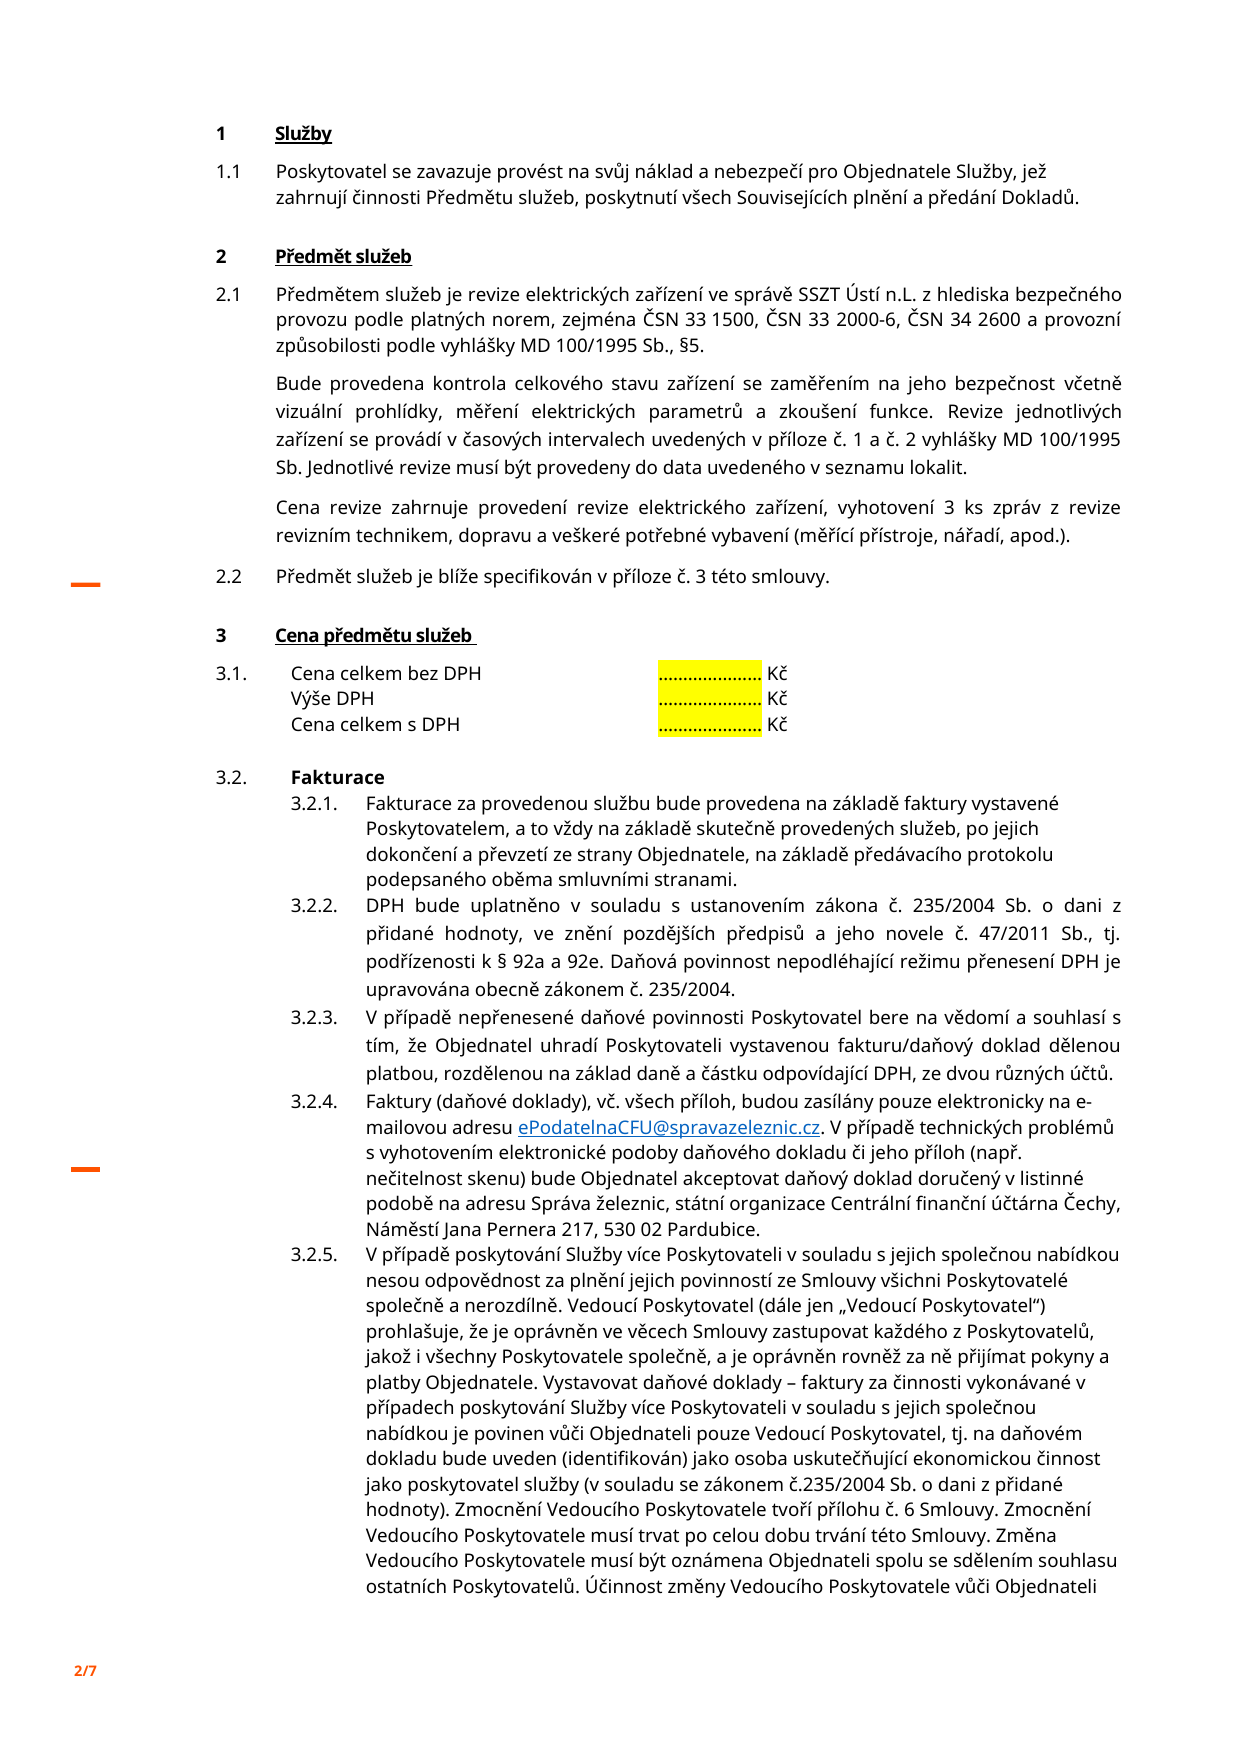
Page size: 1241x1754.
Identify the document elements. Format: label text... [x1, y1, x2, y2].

list Výše DPH ………………… Kč [291, 686, 658, 711]
subtitle Poskytovatel se zavazuje provést na svůj náklad a nebezpečí pro Objednatele Služby, jež zahrnují činnosti Předmětu služeb, poskytnutí všech Souvisejících plnění a předání Dokladů. [216, 159, 1122, 210]
list Faktury (daňové doklady), vč. všech příloh, budou zasílány pouze elektronicky na e-mailovou adresu ePodatelnaCFU@spravazeleznic.cz. V případě technických problémů s vyhotovením elektronické podoby daňového dokladu či jeho příloh (např. nečitelnost skenu) bude Objednatel akceptovat daňový doklad doručený v listinné podobě na adresu Správa železnic, státní organizace Centrální finanční účtárna Čechy, Náměstí Jana Pernera 217, 530 02 Pardubice. [291, 1088, 1122, 1242]
list Cena celkem s DPH ………………… Kč [291, 711, 658, 737]
subtitle Předmět služeb je blíže specifikován v příloze č. 3 této smlouvy. [216, 563, 1122, 589]
list Cena celkem s DPH ………………… Kč [762, 711, 1122, 737]
subtitle Předmět služeb [216, 243, 1122, 268]
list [291, 1242, 1122, 1599]
list Výše DPH ………………… Kč [762, 686, 1122, 711]
list Fakturace za provedenou službu bude provedena na základě faktury vystavené Poskytovatelem, a to vždy na základě skutečně provedených služeb, po jejich dokončení a převzetí ze strany Objednatele, na základě předávacího protokolu podepsaného oběma smluvními stranami. [291, 790, 1122, 892]
list DPH bude uplatněno v souladu s ustanovením zákona č. 235/2004 Sb. o dani z přidané hodnoty, ve znění pozdějších předpisů a jeho novele č. 47/2011 Sb., tj. podřízenosti k § 92a a 92e. Daňová povinnost nepodléhající režimu přenesení DPH je upravována obecně zákonem č. 235/2004. [291, 892, 1122, 1002]
subtitle Předmětem služeb je revize elektrických zařízení ve správě SSZT Ústí n.L. z hlediska bezpečného provozu podle platných norem, zejména ČSN 33 1500, ČSN 33 2000-6, ČSN 34 2600 a provozní způsobilosti podle vyhlášky MD 100/1995 Sb., §5. [216, 281, 1122, 358]
text Cena revize zahrnuje provedení revize elektrického zařízení, vyhotovení 3 ks zpráv z revize revizním technikem, dopravu a veškeré potřebné vybavení (měřící přístroje, nářadí, apod.). [276, 495, 1122, 548]
list Cena celkem bez DPH ………………… Kč [216, 660, 658, 686]
list Cena celkem bez DPH ………………… Kč [762, 660, 1122, 686]
text Bude provedena kontrola celkového stavu zařízení se zaměřením na jeho bezpečnost včetně vizuální prohlídky, měření elektrických parametrů a zkoušení funkce. Revize jednotlivých zařízení se provádí v časových intervalech uvedených v příloze č. 1 a č. 2 vyhlášky MD 100/1995 Sb. Jednotlivé revize musí být provedeny do data uvedeného v seznamu lokalit. [276, 370, 1122, 480]
list V případě nepřenesené daňové povinnosti Poskytovatel bere na vědomí a souhlasí s tím, že Objednatel uhradí Poskytovateli vystavenou fakturu/daňový doklad dělenou platbou, rozdělenou na základ daně a částku odpovídající DPH, ze dvou různých účtů. [291, 1004, 1122, 1086]
list Fakturace [216, 765, 1122, 790]
subtitle Služby [216, 121, 1122, 146]
subtitle Cena předmětu služeb [216, 622, 1122, 648]
